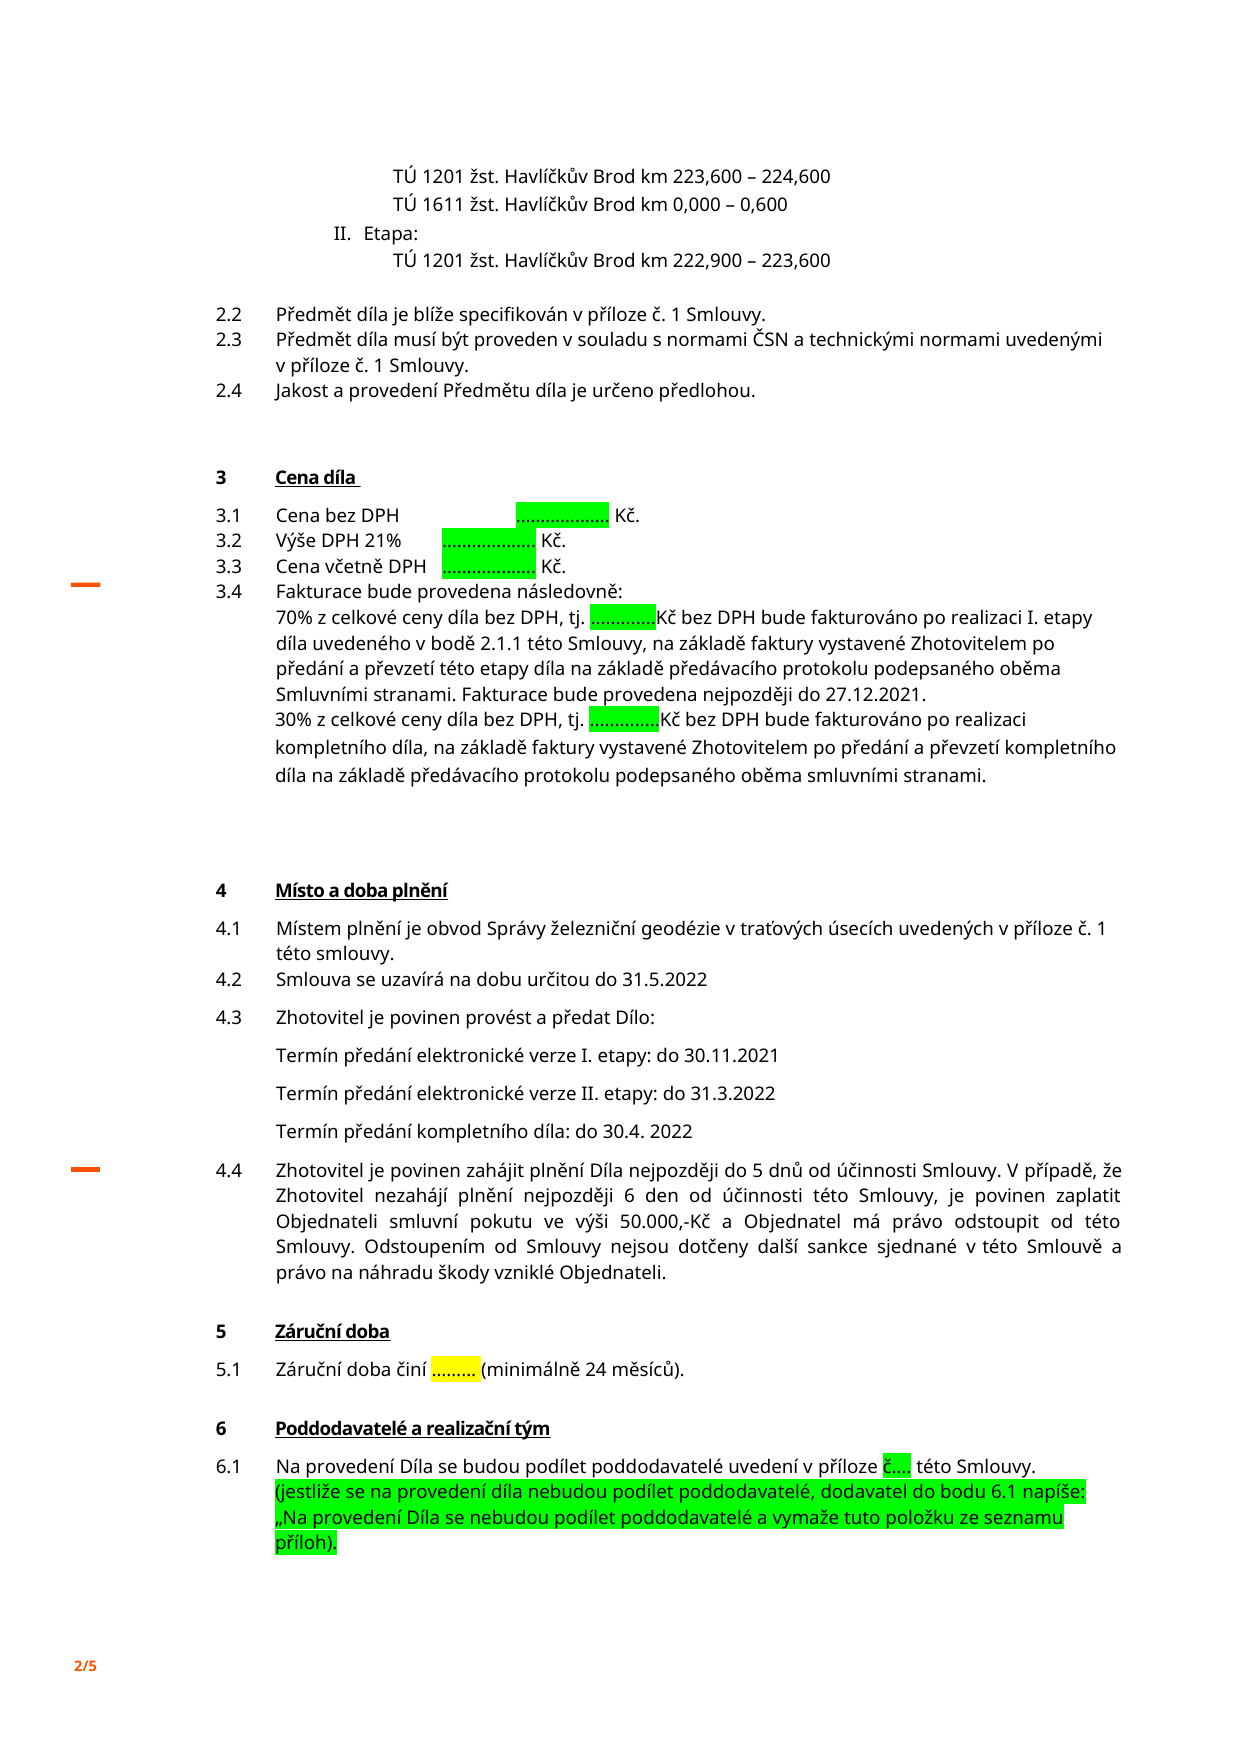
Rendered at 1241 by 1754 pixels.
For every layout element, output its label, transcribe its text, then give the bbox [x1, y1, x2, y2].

list TÚ 1611 žst. Havlíčkův Brod km 0,000 – 0,600 [393, 192, 1122, 217]
text Termín předání elektronické verze II. etapy: do 31.3.2022 [276, 1081, 1122, 1106]
text Termín předání elektronické verze I. etapy: do 30.11.2021 [276, 1042, 1122, 1068]
subtitle Na provedení Díla se budou podílet poddodavatelé uvedení v příloze č…. této Smlouvy. [911, 1453, 1122, 1478]
subtitle Fakturace bude provedena následovně: [216, 579, 1122, 604]
subtitle Poddodavatelé a realizační tým [216, 1415, 1122, 1440]
subtitle Cena včetně DPH ………………. Kč. [536, 553, 1122, 579]
subtitle Výše DPH 21% ………………. Kč. [216, 528, 442, 553]
subtitle 70% z celkové ceny díla bez DPH, tj. .............Kč bez DPH bude fakturováno po realizaci I. etapy díla uvedeného v bodě 2.1.1 této Smlouvy, na základě faktury vystavené Zhotovitelem po předání a převzetí této etapy díla na základě předávacího protokolu podepsaného oběma Smluvními stranami. Fakturace bude provedena nejpozději do 27.12.2021. [276, 604, 1122, 706]
text Termín předání kompletního díla: do 30.4. 2022 [276, 1119, 1122, 1144]
subtitle Výše DPH 21% ………………. Kč. [536, 528, 1122, 553]
subtitle Záruční doba činí ……… (minimálně 24 měsíců). [481, 1356, 1122, 1382]
subtitle Místem plnění je obvod Správy železniční geodézie v traťových úsecích uvedených v příloze č. 1 této smlouvy. [216, 915, 1122, 966]
subtitle Cena bez DPH ………………. Kč. [216, 502, 516, 528]
subtitle Cena včetně DPH ………………. Kč. [216, 553, 442, 579]
subtitle Na provedení Díla se budou podílet poddodavatelé uvedení v příloze č…. této Smlouvy. [216, 1453, 883, 1478]
subtitle Smlouva se uzavírá na dobu určitou do 31.5.2022 [216, 966, 1122, 991]
list Etapa: [334, 220, 1122, 245]
text 30% z celkové ceny díla bez DPH, tj. ..............Kč bez DPH bude fakturováno po realizaci kompletního díla, na základě faktury vystavené Zhotovitelem po předání a převzetí kompletního díla na základě předávacího protokolu podepsaného oběma smluvními stranami. [275, 706, 1122, 788]
subtitle Místo a doba plnění [216, 877, 1122, 902]
subtitle Záruční doba činí ……… (minimálně 24 měsíců). [216, 1356, 431, 1382]
subtitle Cena díla [216, 464, 1122, 490]
subtitle Zhotovitel je povinen provést a předat Dílo: [216, 1004, 1122, 1030]
subtitle Předmět díla musí být proveden v souladu s normami ČSN a technickými normami uvedenými v příloze č. 1 Smlouvy. [216, 326, 1122, 377]
list TÚ 1201 žst. Havlíčkův Brod km 222,900 – 223,600 [393, 248, 1122, 273]
subtitle Zhotovitel je povinen zahájit plnění Díla nejpozději do 5 dnů od účinnosti Smlouvy. V případě, že Zhotovitel nezahájí plnění nejpozději 6 den od účinnosti této Smlouvy, je povinen zaplatit Objednateli smluvní pokutu ve výši 50.000,-Kč a Objednatel má právo odstoupit od této Smlouvy. Odstoupením od Smlouvy nejsou dotčeny další sankce sjednané v této Smlouvě a právo na náhradu škody vzniklé Objednateli. [216, 1157, 1122, 1285]
list TÚ 1201 žst. Havlíčkův Brod km 223,600 – 224,600 [393, 164, 1122, 189]
subtitle Jakost a provedení Předmětu díla je určeno předlohou. [216, 377, 1122, 403]
subtitle Cena bez DPH ………………. Kč. [609, 502, 1122, 528]
subtitle Předmět díla je blíže specifikován v příloze č. 1 Smlouvy. [216, 301, 1122, 326]
subtitle Záruční doba [216, 1318, 1122, 1343]
text (jestliže se na provedení díla nebudou podílet poddodavatelé, dodavatel do bodu 6.1 napíše: „Na provedení Díla se nebudou podílet poddodavatelé a vymaže tuto položku ze seznamu příloh). [275, 1478, 1122, 1555]
